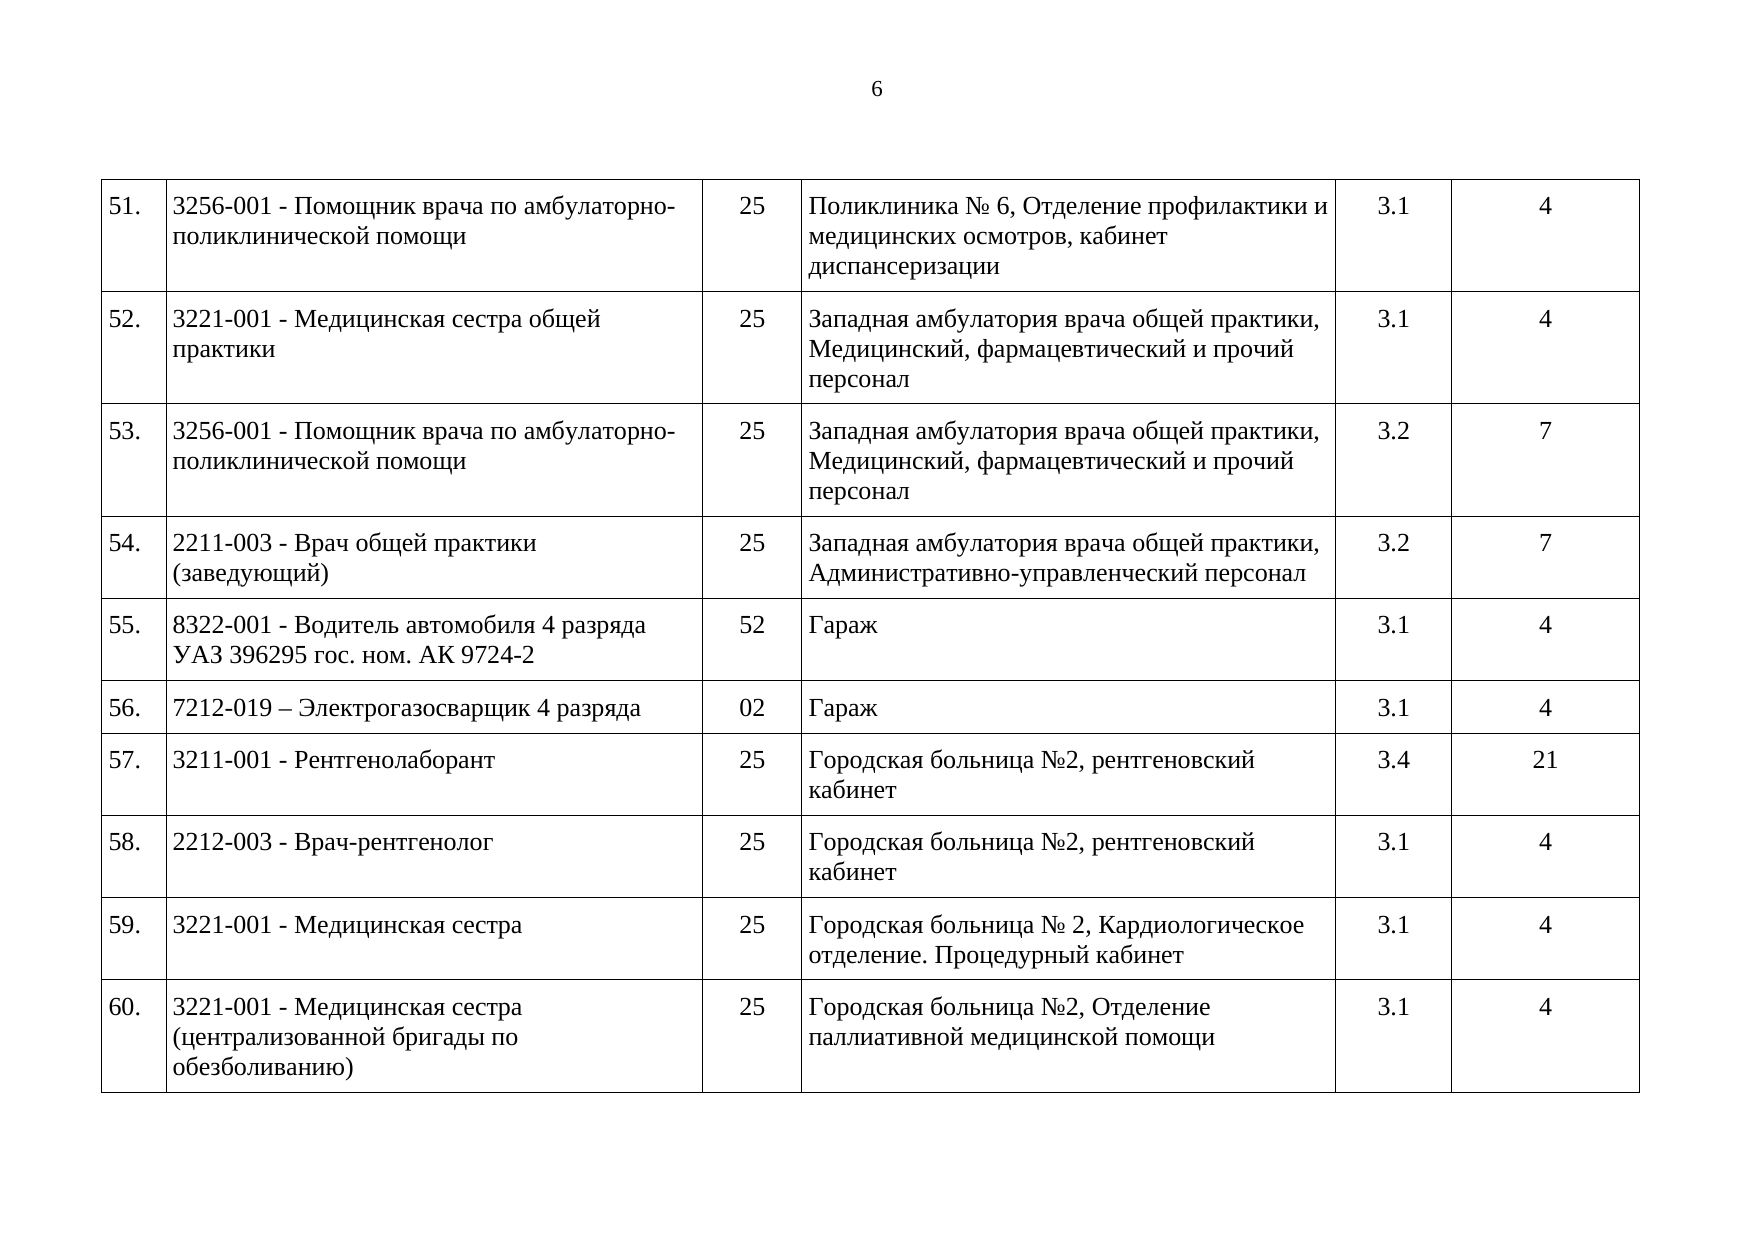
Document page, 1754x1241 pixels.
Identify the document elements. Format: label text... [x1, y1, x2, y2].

table_cell Городская больница № 2, Кардиологическое отделение. Процедурный кабинет [802, 898, 1335, 979]
table_cell 25 [703, 292, 801, 403]
table_cell 3.1 [1336, 292, 1451, 403]
table_cell 3.1 [1336, 599, 1451, 680]
table_cell Западная амбулатория врача общей практики, Медицинский, фармацевтический и прочий персонал [802, 292, 1335, 403]
table_cell 25 [703, 734, 801, 815]
table_cell [102, 599, 166, 680]
table_cell 4 [1452, 292, 1639, 403]
table_cell 3256-001 - Помощник врача по амбулаторно-поликлинической помощи [167, 180, 702, 291]
table_cell 52 [703, 599, 801, 680]
table_cell 4 [1452, 816, 1639, 897]
table_cell 4 [1452, 180, 1639, 291]
table_cell 3.1 [1336, 681, 1451, 732]
table_cell [102, 681, 166, 732]
table_cell 4 [1452, 599, 1639, 680]
table_cell 3.2 [1336, 404, 1451, 516]
table_cell 8322-001 - Водитель автомобиля 4 разряда УАЗ 396295 гос. ном. АК 9724-2 [167, 599, 702, 680]
table_cell 3.1 [1336, 980, 1451, 1092]
table_cell [102, 404, 166, 516]
table_cell Городская больница №2, рентгеновский кабинет [802, 816, 1335, 897]
table_cell 25 [703, 517, 801, 598]
table_cell Городская больница №2, рентгеновский кабинет [802, 734, 1335, 815]
table_cell 25 [703, 898, 801, 979]
table_cell 25 [703, 180, 801, 291]
table_cell 3221-001 - Медицинская сестра общей практики [167, 292, 702, 403]
table_cell Западная амбулатория врача общей практики, Медицинский, фармацевтический и прочий персонал [802, 404, 1335, 516]
table_cell 3221-001 - Медицинская сестра (централизованной бригады по обезболиванию) [167, 980, 702, 1092]
table_cell 4 [1452, 681, 1639, 732]
table_cell 7 [1452, 517, 1639, 598]
table_cell 25 [703, 816, 801, 897]
table_cell 2212-003 - Врач-рентгенолог [167, 816, 702, 897]
table_cell [102, 292, 166, 403]
table_cell 21 [1452, 734, 1639, 815]
table_cell 2211-003 - Врач общей практики (заведующий) [167, 517, 702, 598]
table_cell 7212-019 – Электрогазосварщик 4 разряда [167, 681, 702, 732]
table_cell Городская больница №2, Отделение паллиативной медицинской помощи [802, 980, 1335, 1092]
table_cell Поликлиника № 6, Отделение профилактики и медицинских осмотров, кабинет диспансеризации [802, 180, 1335, 291]
table_cell 3.4 [1336, 734, 1451, 815]
table_cell 25 [703, 980, 801, 1092]
table_cell 3.1 [1336, 180, 1451, 291]
table_cell [102, 898, 166, 979]
table_cell 3.1 [1336, 898, 1451, 979]
table_cell 4 [1452, 980, 1639, 1092]
table_cell 25 [703, 404, 801, 516]
table_cell Гараж [802, 599, 1335, 680]
table_cell 3.2 [1336, 517, 1451, 598]
table_cell 02 [703, 681, 801, 732]
table_cell [102, 180, 166, 291]
table_cell 3221-001 - Медицинская сестра [167, 898, 702, 979]
table_cell [102, 980, 166, 1092]
table_cell 3211-001 - Рентгенолаборант [167, 734, 702, 815]
table_cell [102, 517, 166, 598]
table_cell 4 [1452, 898, 1639, 979]
table_cell 7 [1452, 404, 1639, 516]
table_cell [102, 816, 166, 897]
table_cell 3.1 [1336, 816, 1451, 897]
table_cell [102, 734, 166, 815]
table_cell Западная амбулатория врача общей практики, Административно-управленческий персонал [802, 517, 1335, 598]
table_cell Гараж [802, 681, 1335, 732]
table_cell 3256-001 - Помощник врача по амбулаторно-поликлинической помощи [167, 404, 702, 516]
